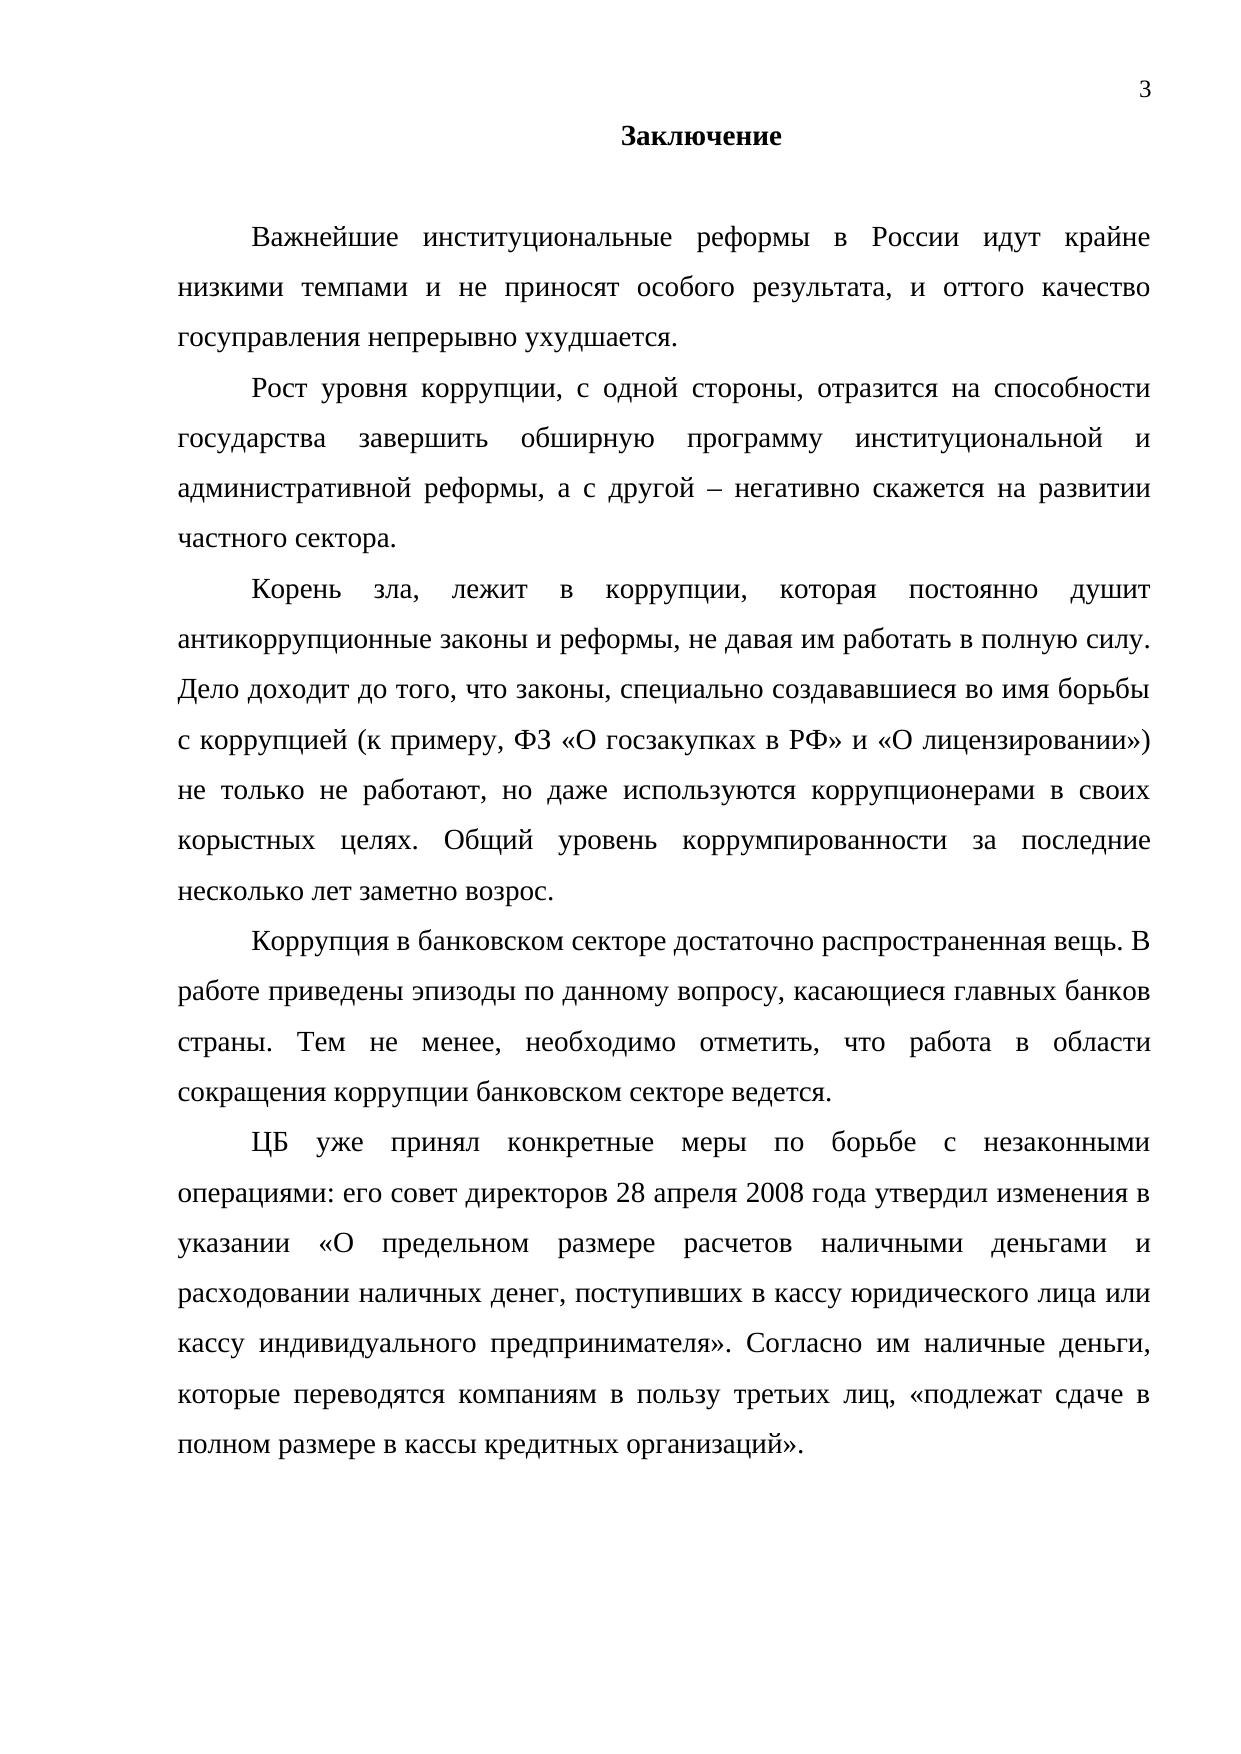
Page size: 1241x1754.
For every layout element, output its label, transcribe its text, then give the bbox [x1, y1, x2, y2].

text Заключение [177, 118, 1152, 152]
text Коррупция в банковском секторе достаточно распространенная вещь. В работе приведены эпизоды по данному вопросу, касающиеся главных банков страны. Тем не менее, необходимо отметить, что работа в области сокращения коррупции банковском секторе ведется. [177, 923, 1152, 1108]
text Корень зла, лежит в коррупции, которая постоянно душит антикоррупционные законы и реформы, не давая им работать в полную силу. Дело доходит до того, что законы, специально создававшиеся во имя борьбы с коррупцией (к примеру, ФЗ «О госзакупках в РФ» и «О лицензировании») не только не работают, но даже используются коррупционерами в своих корыстных целях. Общий уровень коррумпированности за последние несколько лет заметно возрос. [177, 571, 1152, 906]
text ЦБ уже принял конкретные меры по борьбе с незаконными операциями: его совет директоров 28 апреля 2008 года утвердил изменения в указании «О предельном размере расчетов наличными деньгами и расходовании наличных денег, поступивших в кассу юридического лица или кассу индивидуального предпринимателя». Согласно им наличные деньги, которые переводятся компаниям в пользу третьих лиц, «подлежат сдаче в полном размере в кассы кредитных организаций». [177, 1124, 1152, 1460]
text Важнейшие институциональные реформы в России идут крайне низкими темпами и не приносят особого результата, и оттого качество госуправления непрерывно ухудшается. [177, 219, 1152, 353]
text Рост уровня коррупции, с одной стороны, отразится на способности государства завершить обширную программу институциональной и административной реформы, а с другой – негативно скажется на развитии частного сектора. [177, 370, 1152, 554]
